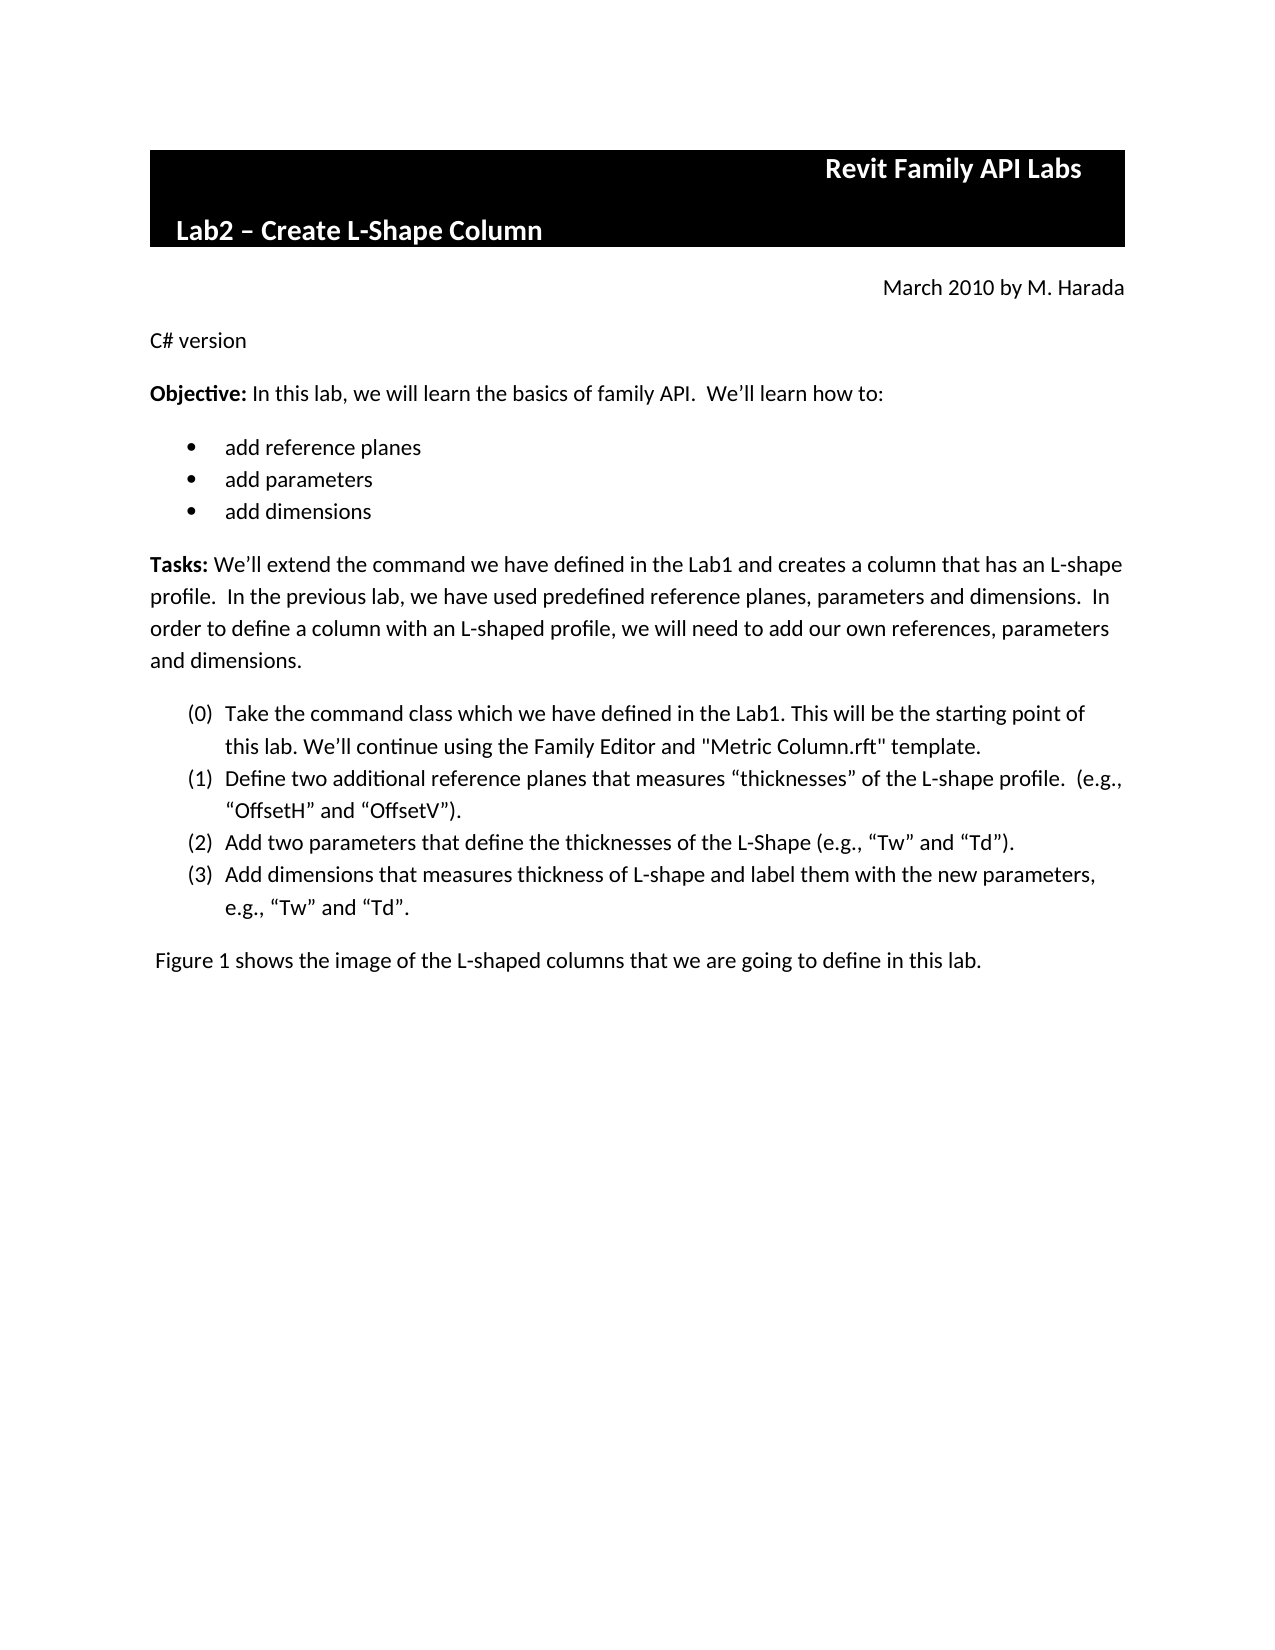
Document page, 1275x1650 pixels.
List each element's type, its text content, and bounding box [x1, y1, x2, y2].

list Take the command class which we have defined in the Lab1. This will be the starting point of this lab. We’ll continue using the Family Editor and "Metric Column.rft" template. [187, 699, 1125, 760]
text Lab2 – Create L-Shape Column [150, 212, 1125, 247]
list add dimensions [187, 497, 1125, 525]
list Add dimensions that measures thickness of L-shape and label them with the new parameters, e.g., “Tw” and “Td”. [187, 861, 1125, 921]
text March 2010 by M. Harada [150, 273, 1125, 302]
list Add two parameters that define the thicknesses of the L-Shape (e.g., “Tw” and “Td”). [187, 828, 1125, 856]
text Figure 1 shows the image of the L-shaped columns that we are going to define in this lab. [150, 946, 1125, 974]
text Objective: In this lab, we will learn the basics of family API. We’ll learn how to: [150, 379, 1125, 408]
list add parameters [187, 465, 1125, 493]
list add reference planes [187, 433, 1125, 461]
text Tasks: We’ll extend the command we have defined in the Lab1 and creates a column that has an L-shape profile. In the previous lab, we have used predefined reference planes, parameters and dimensions. In order to define a column with an L-shaped profile, we will need to add our own references, parameters and dimensions. [150, 550, 1125, 674]
list Define two additional reference planes that measures “thicknesses” of the L-shape profile. (e.g., “OffsetH” and “OffsetV”). [187, 764, 1125, 824]
text Revit Family API Labs [150, 150, 1125, 186]
text C# version [150, 327, 1125, 354]
